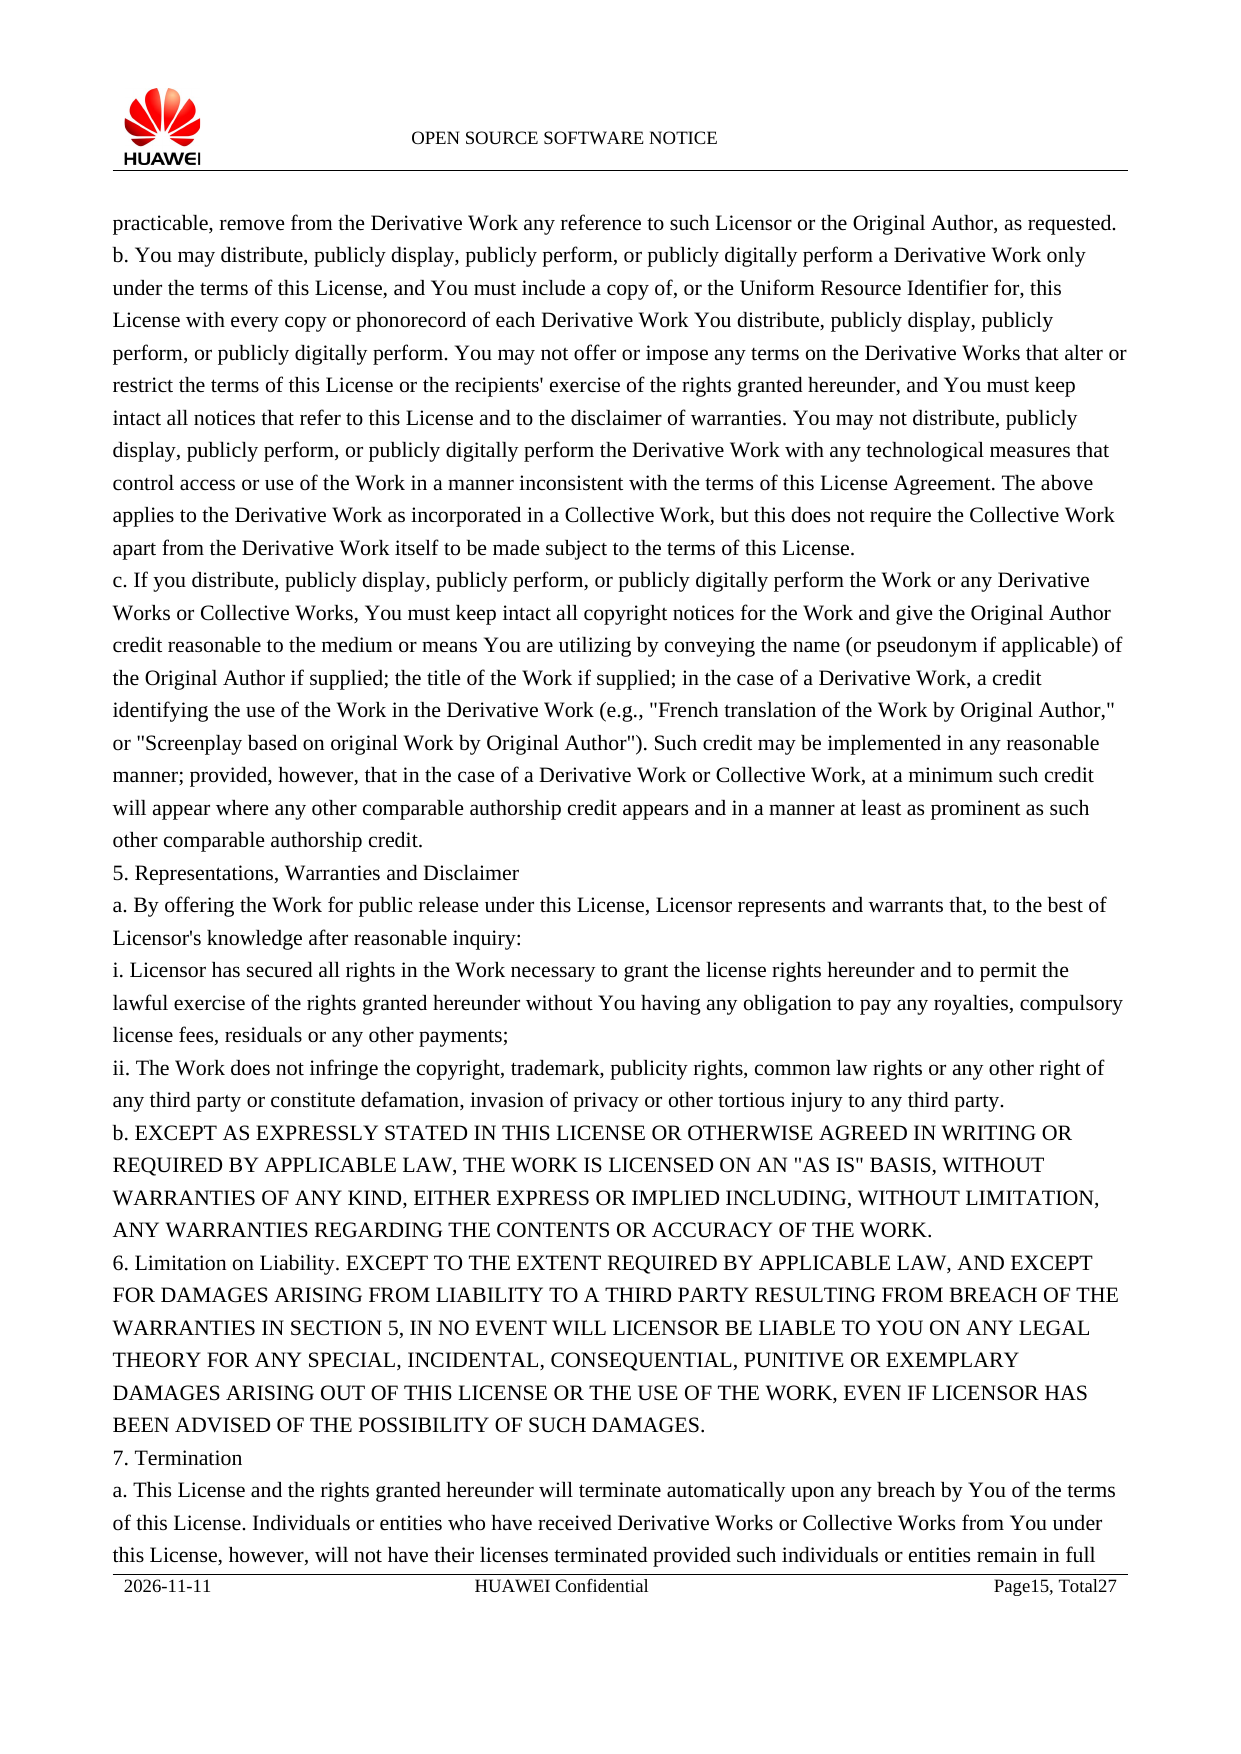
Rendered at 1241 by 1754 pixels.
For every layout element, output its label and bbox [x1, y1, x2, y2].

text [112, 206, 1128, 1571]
picture [124, 88, 201, 165]
